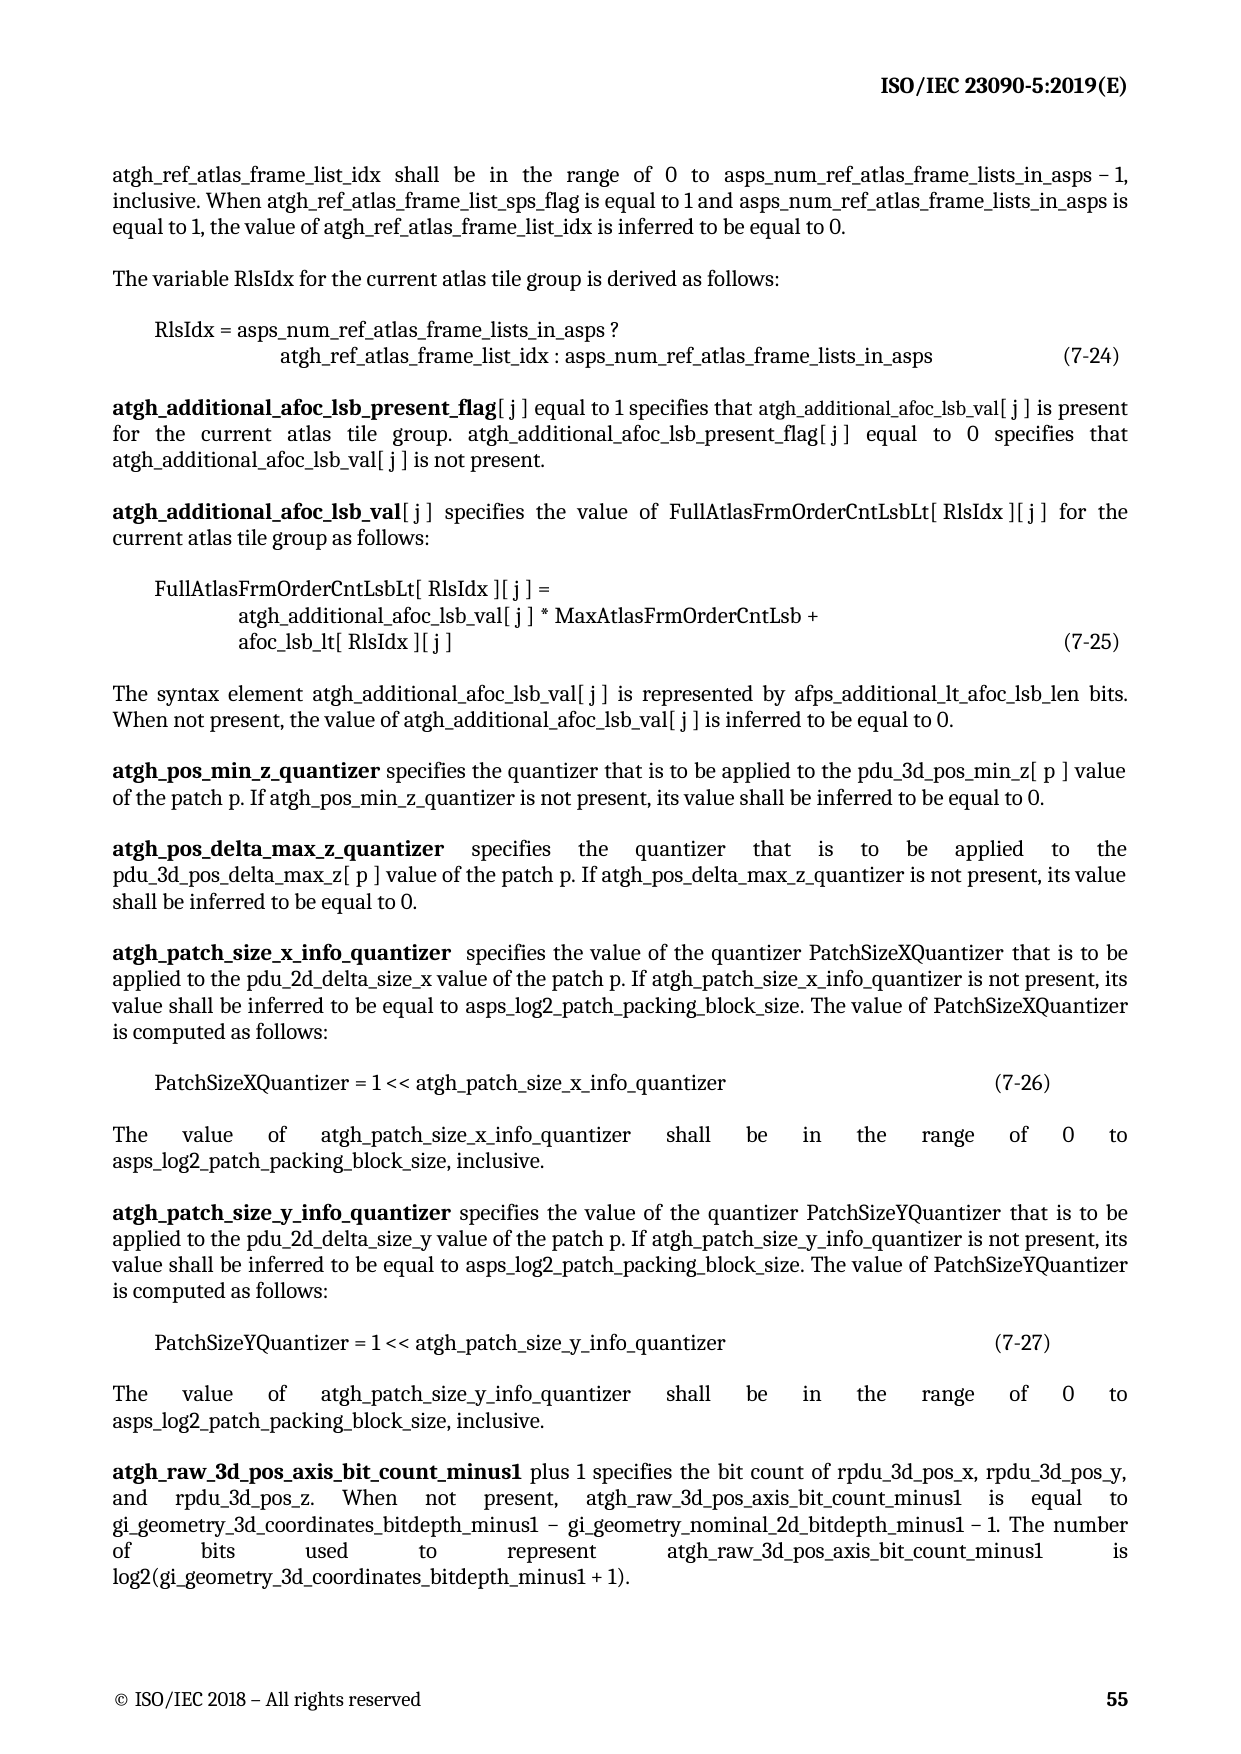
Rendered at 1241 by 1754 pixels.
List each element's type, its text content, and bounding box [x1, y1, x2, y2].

text atgh_patch_size_y_info_quantizer specifies the value of the quantizer PatchSizeYQuantizer that is to be applied to the pdu_2d_delta_size_y value of the patch p. If atgh_patch_size_y_info_quantizer is not present, its value shall be inferred to be equal to asps_log2_patch_packing_block_size. The value of PatchSizeYQuantizer is computed as follows: [112, 1199, 1128, 1305]
text atgh_patch_size_x_info_quantizer specifies the value of the quantizer PatchSizeXQuantizer that is to be applied to the pdu_2d_delta_size_x value of the patch p. If atgh_patch_size_x_info_quantizer is not present, its value shall be inferred to be equal to asps_log2_patch_packing_block_size. The value of PatchSizeXQuantizer is computed as follows: [112, 940, 1128, 1045]
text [112, 161, 1128, 240]
text atgh_raw_3d_pos_axis_bit_count_minus1 plus 1 specifies the bit count of rpdu_3d_pos_x, rpdu_3d_pos_y, and rpdu_3d_pos_z. When not present, atgh_raw_3d_pos_axis_bit_count_minus1 is equal to gi_geometry_3d_coordinates_bitdepth_minus1 − gi_geometry_nominal_2d_bitdepth_minus1 − 1. The number of bits used to represent atgh_raw_3d_pos_axis_bit_count_minus1 is log2(gi_geometry_3d_coordinates_bitdepth_minus1 + 1). [112, 1459, 1128, 1591]
text atgh_additional_afoc_lsb_val[ j ] specifies the value of FullAtlasFrmOrderCntLsbLt[ RlsIdx ][ j ] for the current atlas tile group as follows: [112, 498, 1128, 551]
text The syntax element atgh_additional_afoc_lsb_val[ j ] is represented by afps_additional_lt_afoc_lsb_len bits. When not present, the value of atgh_additional_afoc_lsb_val[ j ] is inferred to be equal to 0. [112, 680, 1128, 733]
text The value of atgh_patch_size_x_info_quantizer shall be in the range of 0 to asps_log2_patch_packing_block_size, inclusive. [112, 1122, 1128, 1174]
text The value of atgh_patch_size_y_info_quantizer shall be in the range of 0 to asps_log2_patch_packing_block_size, inclusive. [112, 1381, 1128, 1434]
text atgh_pos_delta_max_z_quantizer specifies the quantizer that is to be applied to the pdu_3d_pos_delta_max_z[ p ] value of the patch p. If atgh_pos_delta_max_z_quantizer is not present, its value shall be inferred to be equal to 0. [112, 836, 1128, 915]
text atgh_pos_min_z_quantizer specifies the quantizer that is to be applied to the pdu_3d_pos_min_z[ p ] value of the patch p. If atgh_pos_min_z_quantizer is not present, its value shall be inferred to be equal to 0. [112, 758, 1128, 811]
text The variable RlsIdx for the current atlas tile group is derived as follows: [112, 265, 1128, 292]
text atgh_additional_afoc_lsb_present_flag[ j ] equal to 1 specifies that atgh_additional_afoc_lsb_val[ j ] is present for the current atlas tile group. atgh_additional_afoc_lsb_present_flag[ j ] equal to 0 specifies that atgh_additional_afoc_lsb_val[ j ] is not present. [112, 394, 1128, 473]
